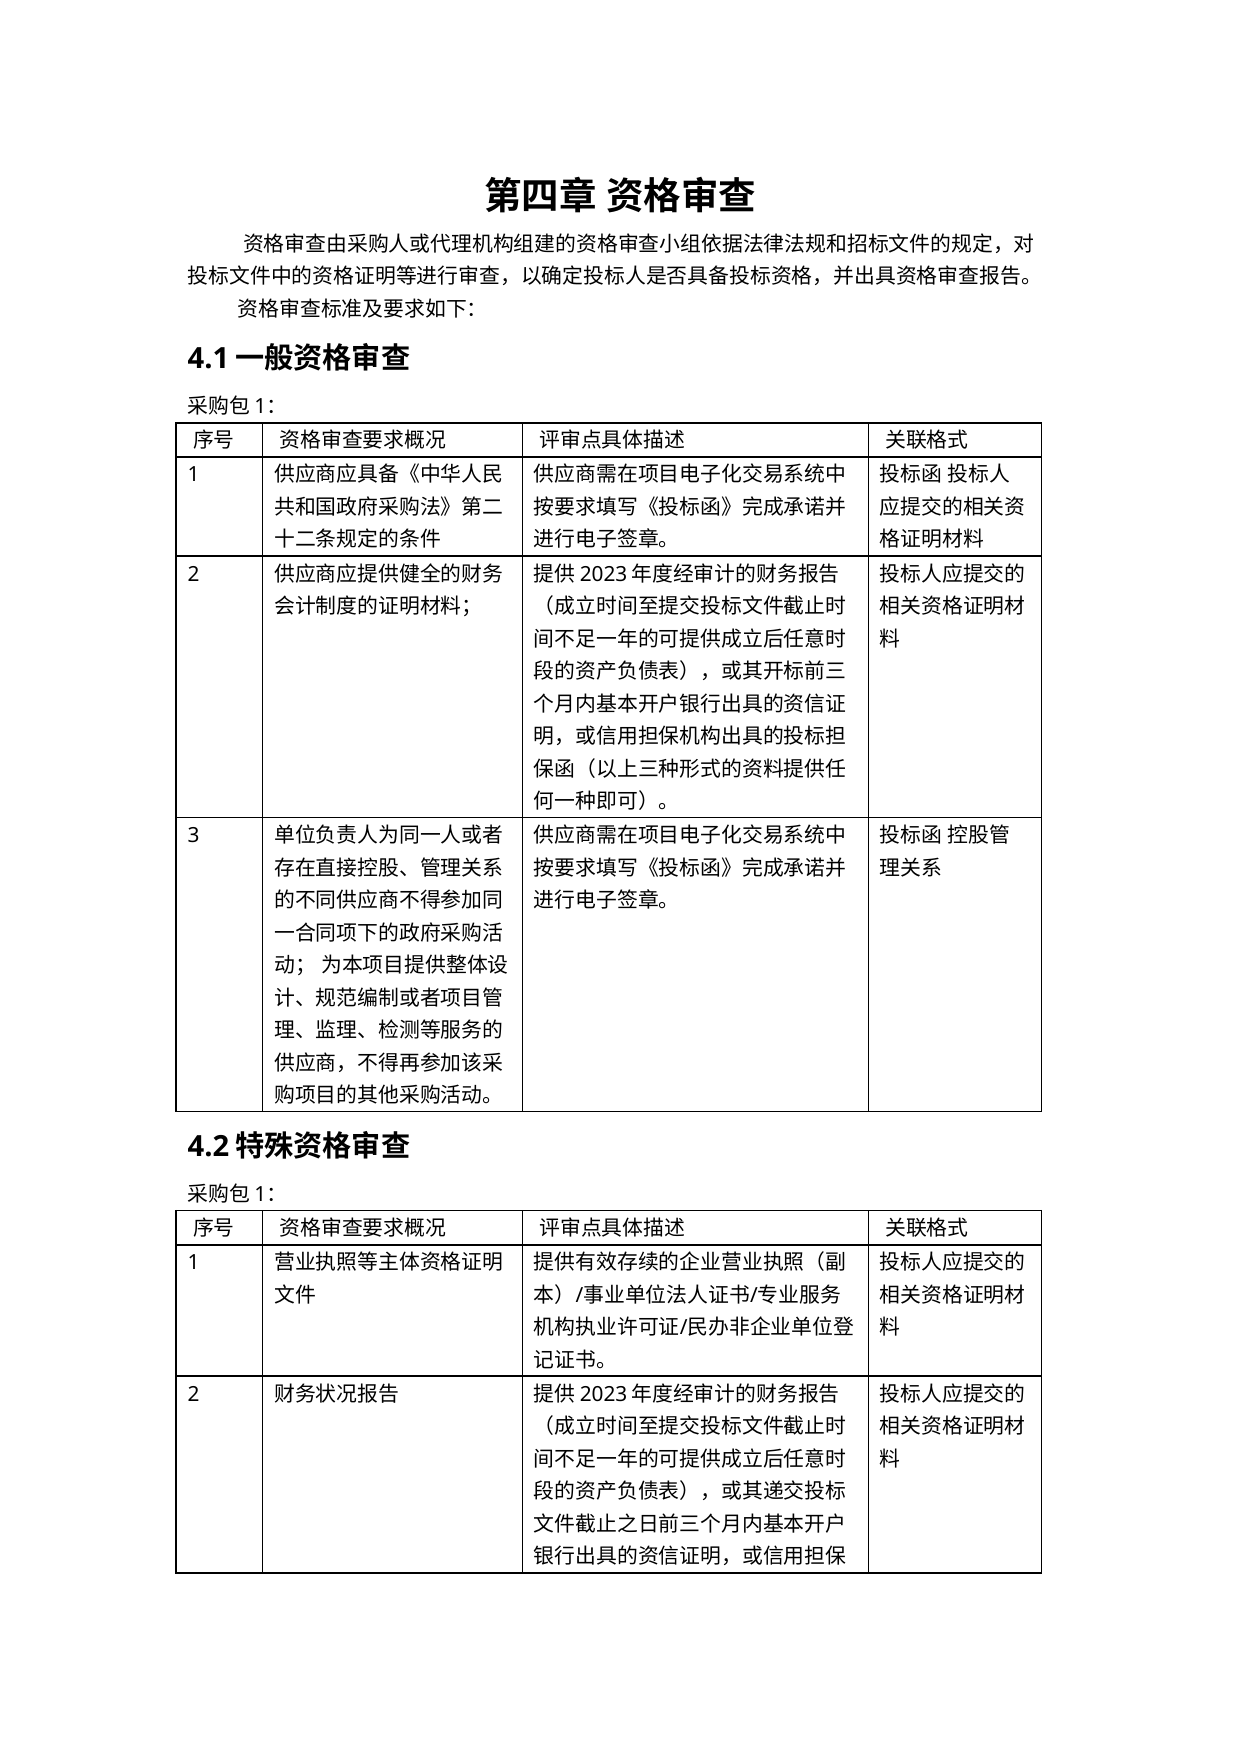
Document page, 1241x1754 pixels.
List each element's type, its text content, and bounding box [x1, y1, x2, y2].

table_cell 1 [177, 1246, 262, 1375]
text 第四章 资格审查 [187, 162, 1053, 227]
table_cell 提供2023年度经审计的财务报告（成立时间至提交投标文件截止时间不足一年的可提供成立后任意时段的资产负债表），或其开标前三个月内基本开户银行出具的资信证明，或信用担保机构出具的投标担保函（以上三种形式的资料提供任何一种即可）。 [523, 557, 868, 817]
text 4.1一般资格审查 [187, 324, 1053, 389]
text 采购包1： [187, 389, 1053, 422]
text 资格审查标准及要求如下： [187, 292, 1053, 324]
table_header 序号 [177, 1211, 262, 1244]
table_cell 提供有效存续的企业营业执照（副本）/事业单位法人证书/专业服务机构执业许可证/民办非企业单位登记证书。 [523, 1246, 868, 1375]
table_cell 投标人应提交的相关资格证明材料 [869, 1377, 1041, 1572]
table_header 评审点具体描述 [523, 1211, 868, 1244]
table_cell 3 [177, 818, 262, 1111]
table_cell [523, 1377, 868, 1572]
table_header 资格审查要求概况 [263, 1211, 522, 1244]
table_cell 2 [177, 557, 262, 817]
table_cell 财务状况报告 [263, 1377, 522, 1572]
table_cell 1 [177, 458, 262, 555]
table_cell 投标函 控股管理关系 [869, 818, 1041, 1111]
table_header 评审点具体描述 [523, 424, 868, 456]
table_cell 营业执照等主体资格证明文件 [263, 1246, 522, 1375]
table_cell 2 [177, 1377, 262, 1572]
table_cell 供应商需在项目电子化交易系统中按要求填写《投标函》完成承诺并进行电子签章。 [523, 818, 868, 1111]
text 4.2特殊资格审查 [187, 1112, 1053, 1177]
text 采购包1： [187, 1177, 1053, 1210]
table_cell 投标人应提交的相关资格证明材料 [869, 557, 1041, 817]
table_cell 供应商应提供健全的财务会计制度的证明材料； [263, 557, 522, 817]
table_header 序号 [177, 424, 262, 456]
table_header 资格审查要求概况 [263, 424, 522, 456]
table_cell 投标人应提交的相关资格证明材料 [869, 1246, 1041, 1375]
table_cell 投标函 投标人应提交的相关资格证明材料 [869, 458, 1041, 555]
table_cell 供应商应具备《中华人民共和国政府采购法》第二十二条规定的条件 [263, 458, 522, 555]
table_cell 单位负责人为同一人或者存在直接控股、管理关系的不同供应商不得参加同一合同项下的政府采购活动； 为本项目提供整体设计、规范编制或者项目管理、监理、检测等服务的供应商，不得再参加该采购项目的其他采购活动。 [263, 818, 522, 1111]
table_header 关联格式 [869, 424, 1041, 456]
table_header 关联格式 [869, 1211, 1041, 1244]
table_cell 供应商需在项目电子化交易系统中按要求填写《投标函》完成承诺并进行电子签章。 [523, 458, 868, 555]
text 资格审查由采购人或代理机构组建的资格审查小组依据法律法规和招标文件的规定，对投标文件中的资格证明等进行审查，以确定投标人是否具备投标资格，并出具资格审查报告。 [187, 227, 1053, 292]
